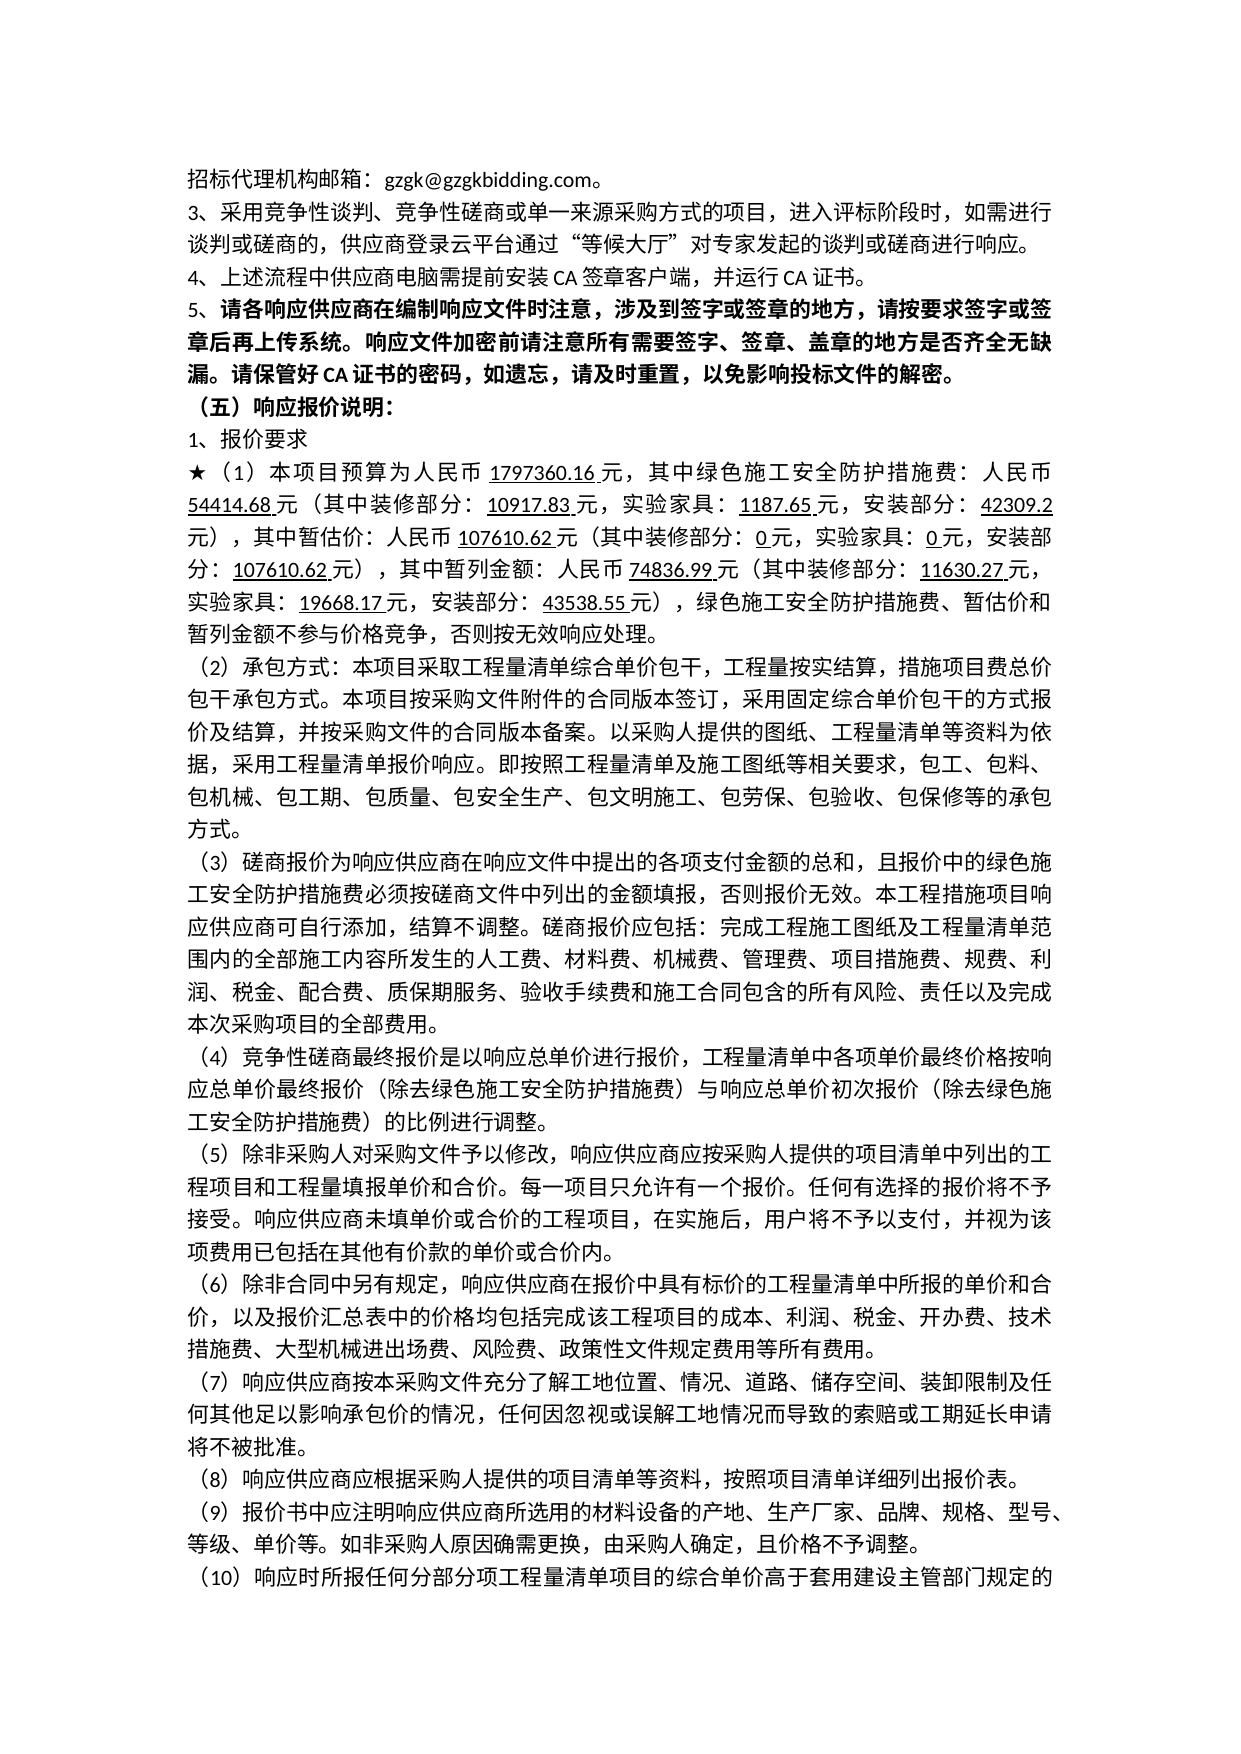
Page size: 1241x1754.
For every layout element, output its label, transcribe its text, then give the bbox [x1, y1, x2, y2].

text （3）磋商报价为响应供应商在响应文件中提出的各项支付金额的总和，且报价中的绿色施工安全防护措施费必须按磋商文件中列出的金额填报，否则报价无效。本工程措施项目响应供应商可自行添加，结算不调整。磋商报价应包括：完成工程施工图纸及工程量清单范围内的全部施工内容所发生的人工费、材料费、机械费、管理费、项目措施费、规费、利润、税金、配合费、质保期服务、验收手续费和施工合同包含的所有风险、责任以及完成本次采购项目的全部费用。 [187, 844, 1053, 1039]
text （9）报价书中应注明响应供应商所选用的材料设备的产地、生产厂家、品牌、规格、型号、等级、单价等。如非采购人原因确需更换，由采购人确定，且价格不予调整。 [187, 1494, 1053, 1559]
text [187, 162, 1053, 194]
text （4）竞争性磋商最终报价是以响应总单价进行报价，工程量清单中各项单价最终价格按响应总单价最终报价（除去绿色施工安全防护措施费）与响应总单价初次报价（除去绿色施工安全防护措施费）的比例进行调整。 [187, 1039, 1053, 1137]
text （2）承包方式：本项目采取工程量清单综合单价包干，工程量按实结算，措施项目费总价包干承包方式。本项目按采购文件附件的合同版本签订，采用固定综合单价包干的方式报价及结算，并按采购文件的合同版本备案。以采购人提供的图纸、工程量清单等资料为依据，采用工程量清单报价响应。即按照工程量清单及施工图纸等相关要求，包工、包料、包机械、包工期、包质量、包安全生产、包文明施工、包劳保、包验收、包保修等的承包方式。 [187, 649, 1053, 844]
text 5、请各响应供应商在编制响应文件时注意，涉及到签字或签章的地方，请按要求签字或签章后再上传系统。响应文件加密前请注意所有需要签字、签章、盖章的地方是否齐全无缺漏。请保管好CA证书的密码，如遗忘，请及时重置，以免影响投标文件的解密。 [187, 292, 1053, 389]
text （8）响应供应商应根据采购人提供的项目清单等资料，按照项目清单详细列出报价表。 [187, 1462, 1053, 1494]
text 4、上述流程中供应商电脑需提前安装CA签章客户端，并运行CA证书。 [187, 259, 1053, 292]
text 3、采用竞争性谈判、竞争性磋商或单一来源采购方式的项目，进入评标阶段时，如需进行谈判或磋商的，供应商登录云平台通过“等候大厅”对专家发起的谈判或磋商进行响应。 [187, 194, 1053, 259]
text ★（1）本项目预算为人民币1797360.16元，其中绿色施工安全防护措施费：人民币54414.68元（其中装修部分：10917.83元，实验家具：1187.65元，安装部分：42309.2元），其中暂估价：人民币107610.62元（其中装修部分：0元，实验家具：0元，安装部分：107610.62元），其中暂列金额：人民币74836.99元（其中装修部分：11630.27元，实验家具：19668.17元，安装部分：43538.55元），绿色施工安全防护措施费、暂估价和暂列金额不参与价格竞争，否则按无效响应处理。 [187, 454, 1053, 649]
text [187, 1559, 1053, 1592]
text （6）除非合同中另有规定，响应供应商在报价中具有标价的工程量清单中所报的单价和合价，以及报价汇总表中的价格均包括完成该工程项目的成本、利润、税金、开办费、技术措施费、大型机械进出场费、风险费、政策性文件规定费用等所有费用。 [187, 1267, 1053, 1364]
text 1、报价要求 [187, 422, 1053, 454]
text （5）除非采购人对采购文件予以修改，响应供应商应按采购人提供的项目清单中列出的工程项目和工程量填报单价和合价。每一项目只允许有一个报价。任何有选择的报价将不予接受。响应供应商未填单价或合价的工程项目，在实施后，用户将不予以支付，并视为该项费用已包括在其他有价款的单价或合价内。 [187, 1137, 1053, 1267]
text （7）响应供应商按本采购文件充分了解工地位置、情况、道路、储存空间、装卸限制及任何其他足以影响承包价的情况，任何因忽视或误解工地情况而导致的索赔或工期延长申请将不被批准。 [187, 1364, 1053, 1462]
text （五）响应报价说明： [187, 389, 1053, 422]
